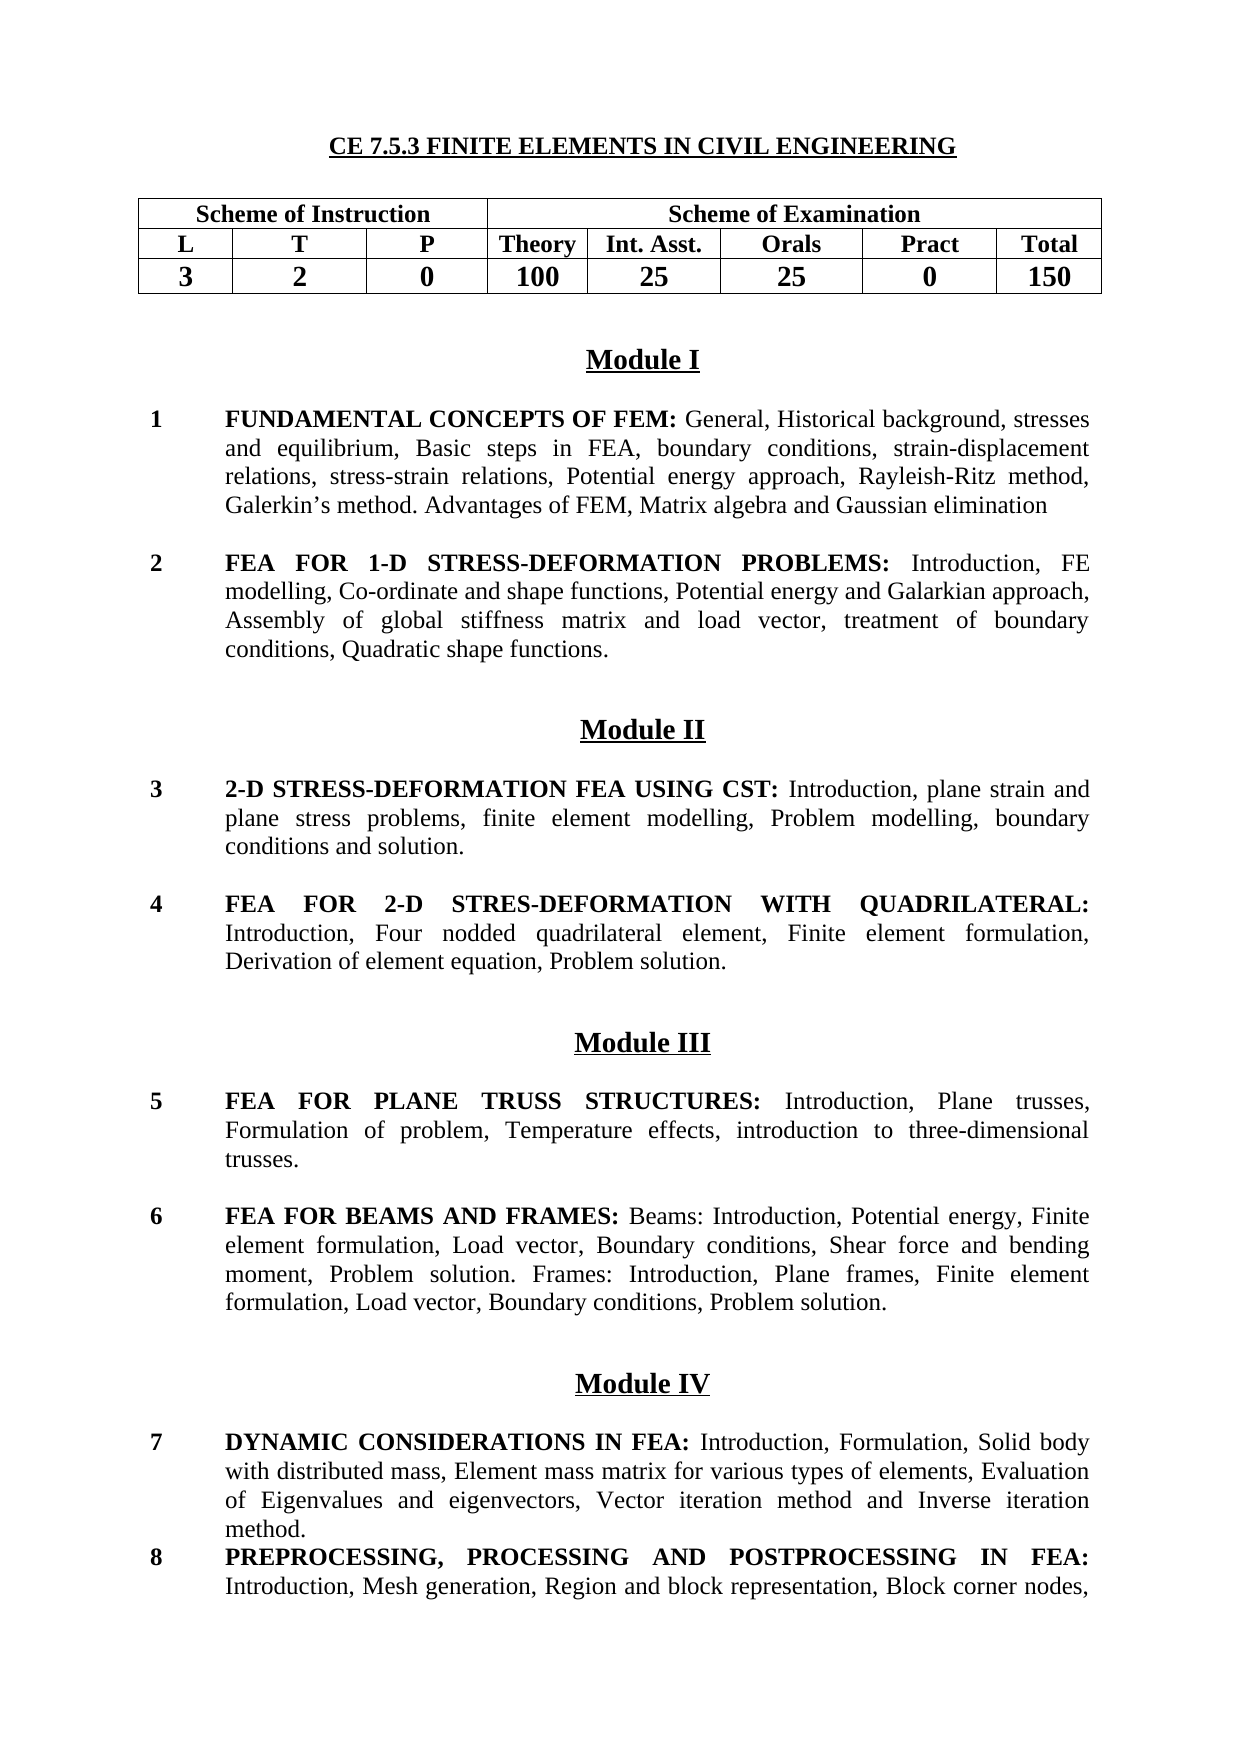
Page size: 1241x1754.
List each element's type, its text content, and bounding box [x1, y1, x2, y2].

table_cell 0 [863, 259, 996, 292]
table_cell T [233, 229, 366, 258]
table_cell 0 [367, 259, 487, 292]
table_cell Total [997, 229, 1101, 258]
table_cell 150 [997, 259, 1101, 292]
table_cell 25 [721, 259, 862, 292]
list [150, 1542, 1090, 1600]
table_cell 25 [588, 259, 720, 292]
table_header Scheme of Examination [488, 199, 1101, 228]
table_cell 2 [233, 259, 366, 292]
text CE 7.5.3 FINITE ELEMENTS IN CIVIL ENGINEERING [172, 131, 1090, 160]
subtitle Module II [172, 712, 1090, 746]
list FEA FOR 2-D STRES-DEFORMATION WITH QUADRILATERAL: Introduction, Four nodded quadrilateral element, Finite element formulation, Derivation of element equation, Problem solution. [150, 889, 1090, 975]
subtitle Module I [172, 342, 1090, 376]
table_header Scheme of Instruction [139, 199, 487, 228]
list FEA FOR BEAMS AND FRAMES: Beams: Introduction, Potential energy, Finite element formulation, Load vector, Boundary conditions, Shear force and bending moment, Problem solution. Frames: Introduction, Plane frames, Finite element formulation, Load vector, Boundary conditions, Problem solution. [150, 1201, 1090, 1316]
table_cell L [139, 229, 232, 258]
table_cell Pract [863, 229, 996, 258]
list FUNDAMENTAL CONCEPTS OF FEM: General, Historical background, stresses and equilibrium, Basic steps in FEA, boundary conditions, strain-displacement relations, stress-strain relations, Potential energy approach, Rayleish-Ritz method, Galerkin’s method. Advantages of FEM, Matrix algebra and Gaussian elimination [150, 404, 1090, 519]
subtitle Module IV [172, 1366, 1090, 1399]
list 2-D STRESS-DEFORMATION FEA USING CST: Introduction, plane strain and plane stress problems, finite element modelling, Problem modelling, boundary conditions and solution. [150, 774, 1090, 860]
table_cell 3 [139, 259, 232, 292]
list FEA FOR 1-D STRESS-DEFORMATION PROBLEMS: Introduction, FE modelling, Co-ordinate and shape functions, Potential energy and Galarkian approach, Assembly of global stiffness matrix and load vector, treatment of boundary conditions, Quadratic shape functions. [150, 548, 1090, 663]
list FEA FOR PLANE TRUSS STRUCTURES: Introduction, Plane trusses, Formulation of problem, Temperature effects, introduction to three-dimensional trusses. [150, 1086, 1090, 1172]
table_cell Int. Asst. [588, 229, 720, 258]
table_cell Theory [488, 229, 587, 258]
table_cell P [367, 229, 487, 258]
table_cell 100 [488, 259, 587, 292]
subtitle Module III [172, 1025, 1090, 1058]
list DYNAMIC CONSIDERATIONS IN FEA: Introduction, Formulation, Solid body with distributed mass, Element mass matrix for various types of elements, Evaluation of Eigenvalues and eigenvectors, Vector iteration method and Inverse iteration method. [150, 1427, 1090, 1542]
table_cell Orals [721, 229, 862, 258]
